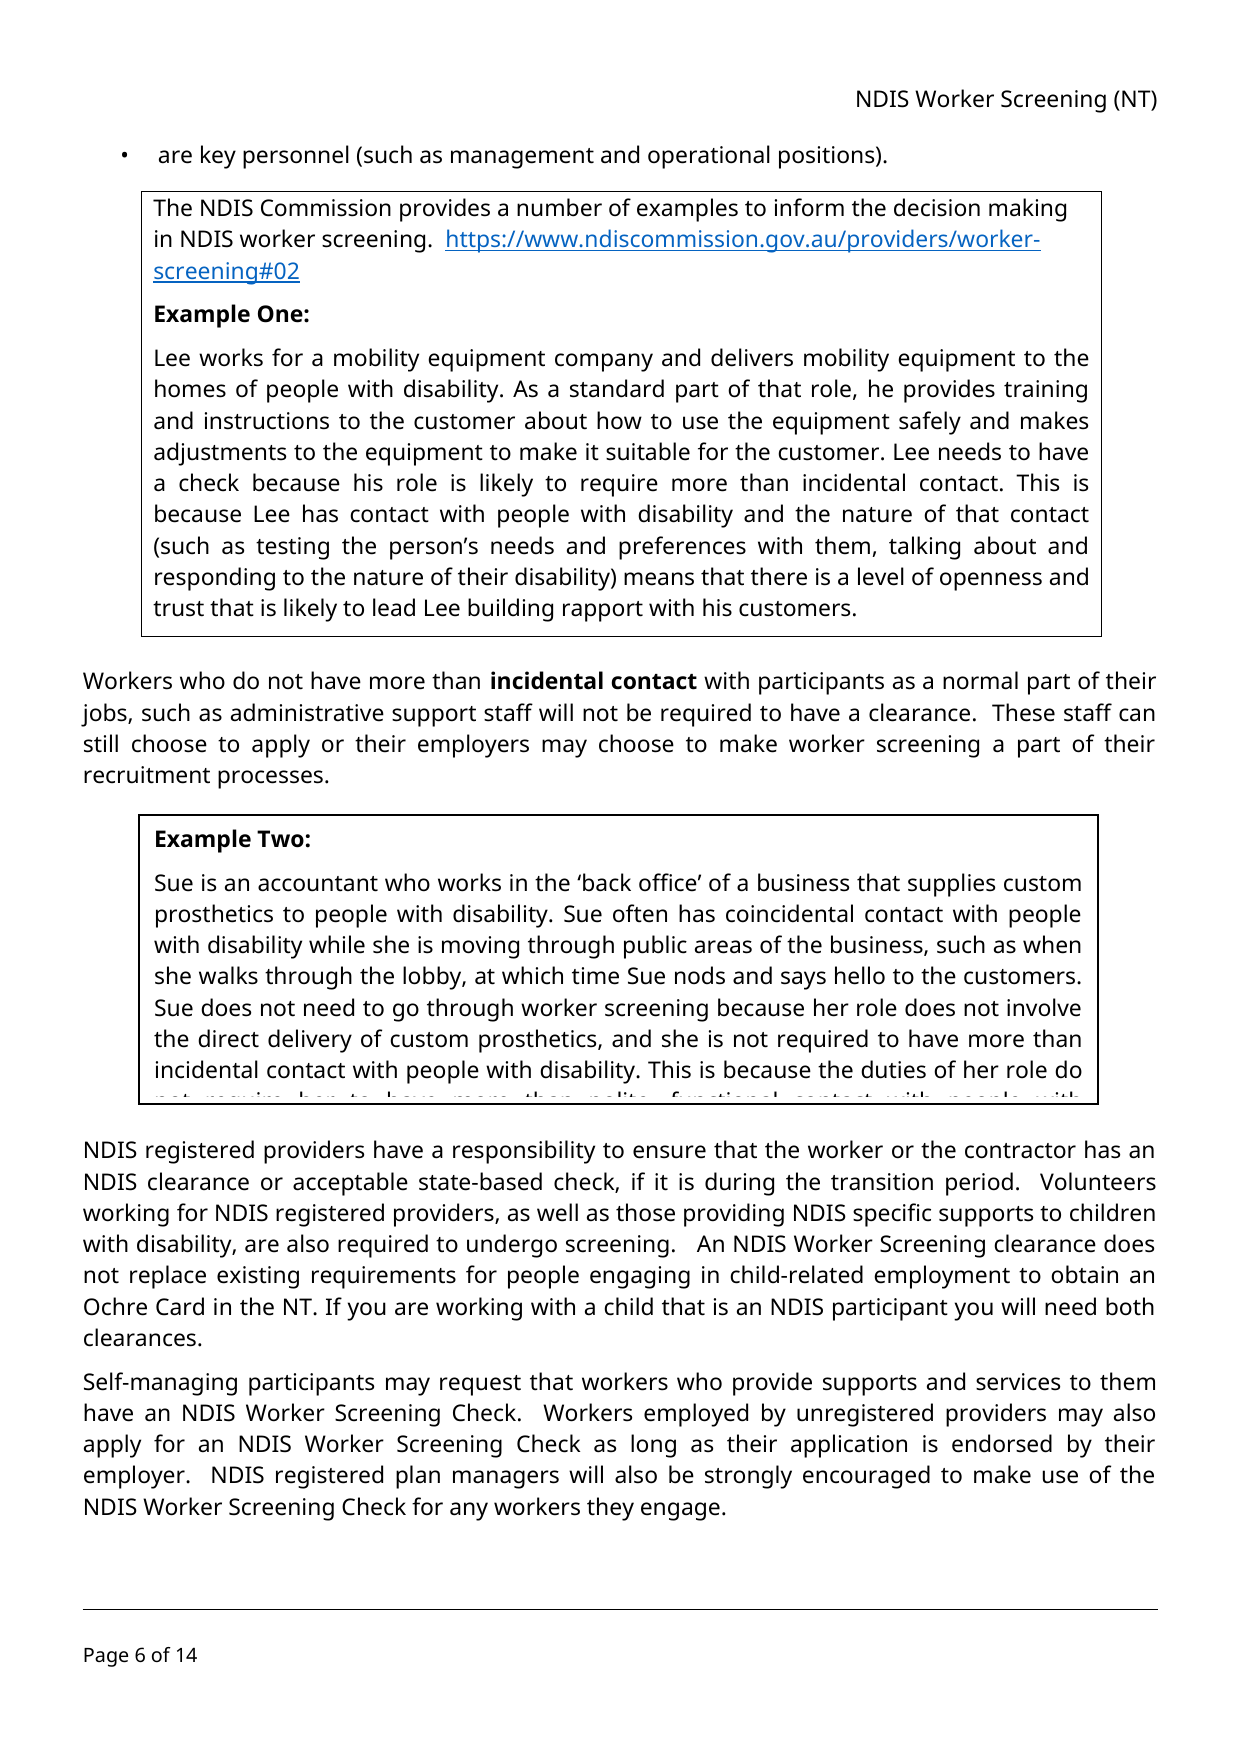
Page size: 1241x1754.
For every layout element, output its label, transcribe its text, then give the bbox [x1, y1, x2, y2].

table_header The NDIS Commission provides a number of examples to inform the decision making in NDIS worker screening. https://www.ndiscommission.gov.au/providers/worker-screening#02 Example One: Lee works for a mobility equipment company and delivers mobility equipment to the homes of people with disability. As a standard part of that role, he provides training and instructions to the customer about how to use the equipment safely and makes adjustments to the equipment to make it suitable for the customer. Lee needs to have a check because his role is likely to require more than incidental contact. This is because Lee has contact with people with disability and the nature of that contact (such as testing the person’s needs and preferences with them, talking about and responding to the nature of their disability) means that there is a level of openness and trust that is likely to lead Lee building rapport with his customers. [142, 192, 1101, 636]
text Self-managing participants may request that workers who provide supports and services to them have an NDIS Worker Screening Check. Workers employed by unregistered providers may also apply for an NDIS Worker Screening Check as long as their application is endorsed by their employer. NDIS registered plan managers will also be strongly encouraged to make use of the NDIS Worker Screening Check for any workers they engage. [83, 1365, 1157, 1522]
list are key personnel (such as management and operational positions). [120, 139, 1157, 170]
text NDIS registered providers have a responsibility to ensure that the worker or the contractor has an NDIS clearance or acceptable state-based check, if it is during the transition period. Volunteers working for NDIS registered providers, as well as those providing NDIS specific supports to children with disability, are also required to undergo screening. An NDIS Worker Screening clearance does not replace existing requirements for people engaging in child-related employment to obtain an Ochre Card in the NT. If you are working with a child that is an NDIS participant you will need both clearances. [83, 1134, 1157, 1353]
text Workers who do not have more than incidental contact with participants as a normal part of their jobs, such as administrative support staff will not be required to have a clearance. These staff can still choose to apply or their employers may choose to make worker screening a part of their recruitment processes. [83, 665, 1157, 790]
